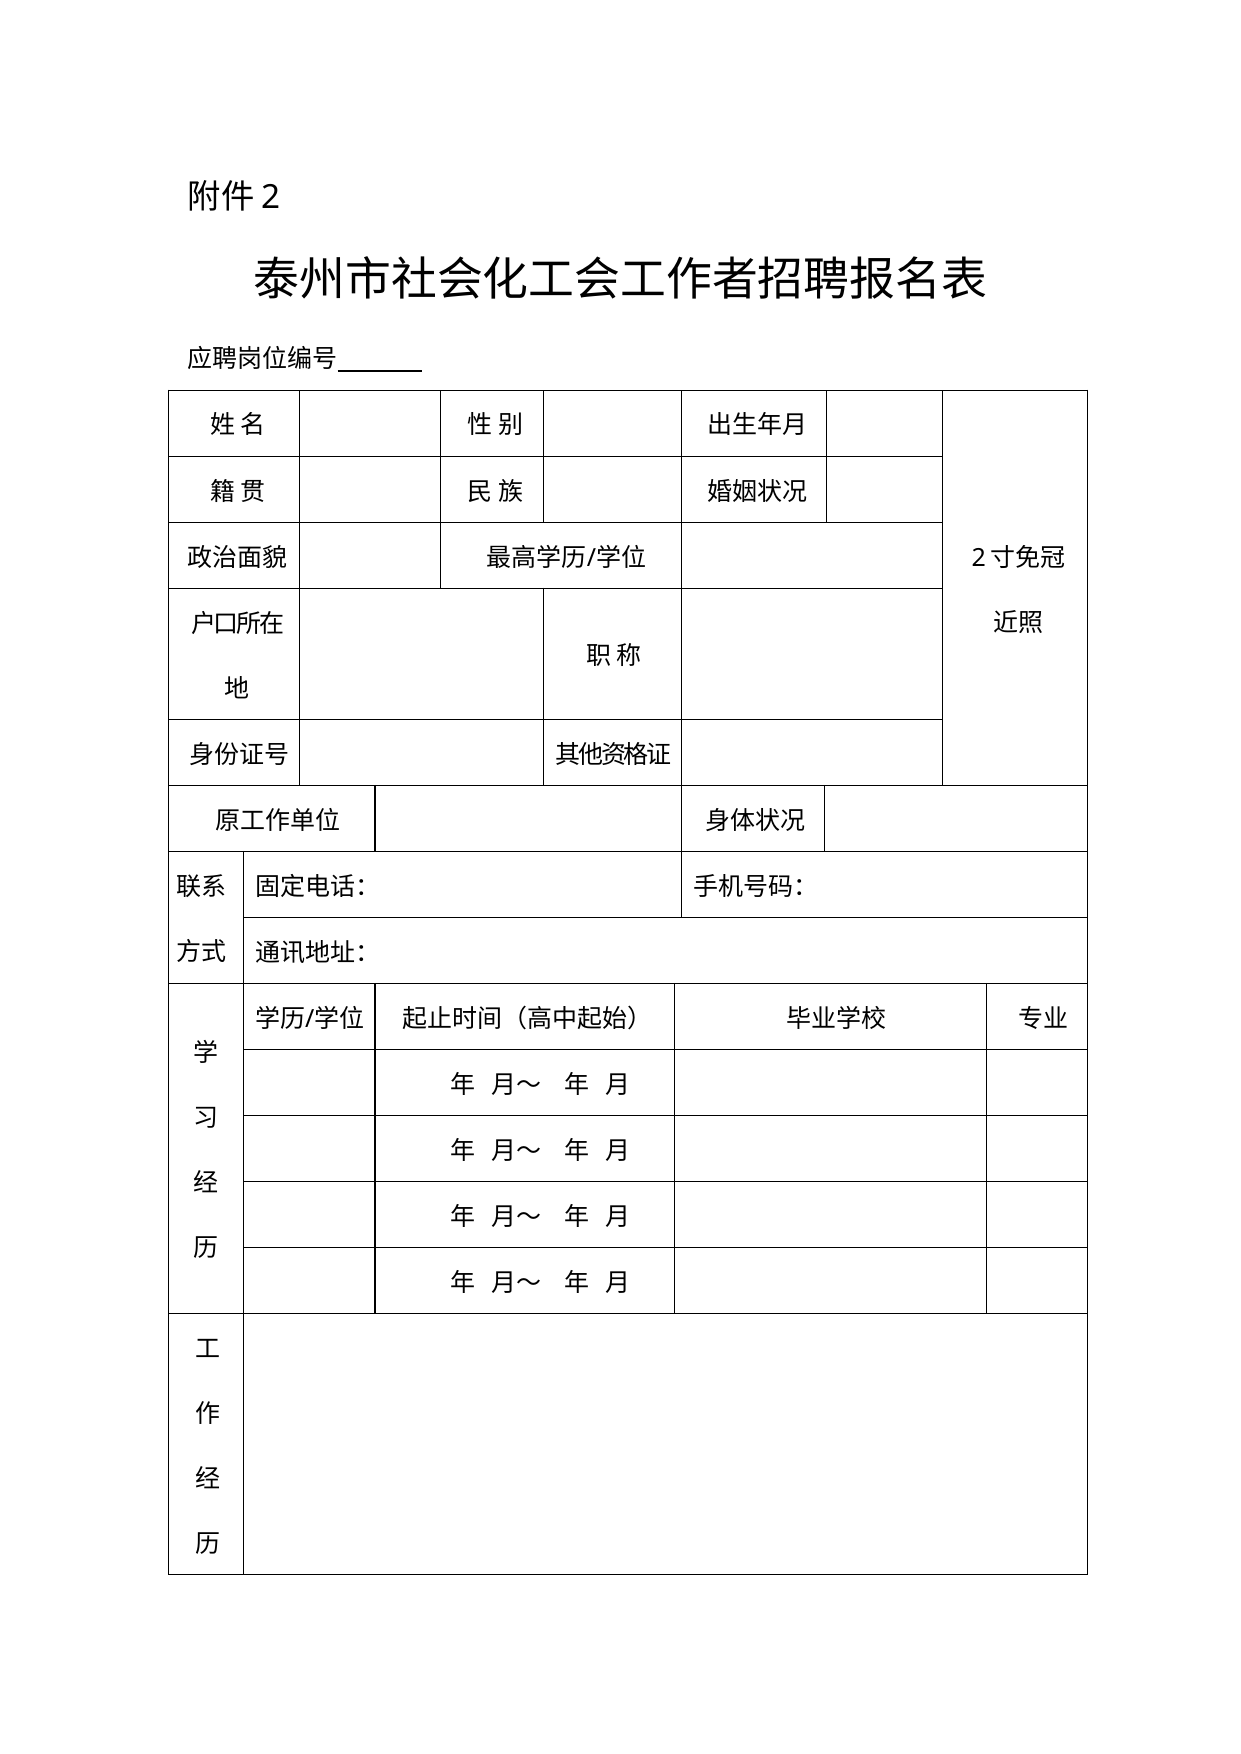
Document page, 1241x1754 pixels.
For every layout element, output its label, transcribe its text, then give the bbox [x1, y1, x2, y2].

table_cell [300, 523, 440, 588]
table_cell 年 月～ 年 月 [376, 1182, 674, 1247]
table_cell [675, 1050, 986, 1115]
table_cell [244, 1248, 374, 1313]
table_cell 通讯地址： [244, 918, 1087, 983]
table_cell [675, 1182, 986, 1247]
table_cell 学历/学位 [244, 984, 374, 1049]
text 附件2 [187, 162, 1053, 227]
table_cell [987, 1116, 1087, 1181]
table_cell [300, 589, 543, 719]
table_header 性 别 [441, 391, 543, 456]
table_cell [682, 589, 942, 719]
table_cell [300, 720, 543, 785]
table_header 出生年月 [682, 391, 826, 456]
table_cell 民 族 [441, 457, 543, 522]
table_header [300, 391, 440, 456]
table_cell 婚姻状况 [682, 457, 826, 522]
text 应聘岗位编号 [187, 324, 1053, 389]
table_cell [682, 523, 942, 588]
table_cell 学 习 经 历 [169, 984, 243, 1313]
table_cell 固定电话： [244, 852, 681, 917]
table_cell [987, 1248, 1087, 1313]
table_cell [300, 457, 440, 522]
table_cell 联系 方式 [169, 852, 243, 983]
table_header 2寸免冠 近照 [943, 391, 1087, 785]
table_cell 年 月～ 年 月 [376, 1116, 674, 1181]
table_cell [244, 1314, 1087, 1574]
table_header 姓 名 [169, 391, 299, 456]
table_cell 户口所在地 [169, 589, 299, 719]
table_cell [244, 1050, 374, 1115]
table_cell [827, 457, 942, 522]
table_cell 工 作 经 历 [169, 1314, 243, 1574]
table_cell 其他资格证 [544, 720, 681, 785]
table_cell 身体状况 [682, 786, 824, 851]
table_cell 专业 [987, 984, 1087, 1049]
table_cell 籍 贯 [169, 457, 299, 522]
table_header [827, 391, 942, 456]
table_cell 年 月～ 年 月 [376, 1050, 674, 1115]
table_cell 手机号码： [682, 852, 1087, 917]
text 泰州市社会化工会工作者招聘报名表 [187, 227, 1053, 324]
table_cell 原工作单位 [169, 786, 374, 851]
table_cell [682, 720, 942, 785]
table_cell 起止时间（高中起始） [376, 984, 674, 1049]
table_cell [544, 457, 681, 522]
table_cell 毕业学校 [675, 984, 986, 1049]
table_cell [376, 786, 681, 851]
table_cell 职 称 [544, 589, 681, 719]
table_cell 最高学历/学位 [441, 523, 681, 588]
table_cell [675, 1248, 986, 1313]
table_cell 身份证号 [169, 720, 299, 785]
table_cell 政治面貌 [169, 523, 299, 588]
table_cell [244, 1182, 374, 1247]
table_header [544, 391, 681, 456]
table_cell 年 月～ 年 月 [376, 1248, 674, 1313]
table_cell [675, 1116, 986, 1181]
table_cell [987, 1182, 1087, 1247]
table_cell [244, 1116, 374, 1181]
table_cell [987, 1050, 1087, 1115]
table_cell [825, 786, 1087, 851]
